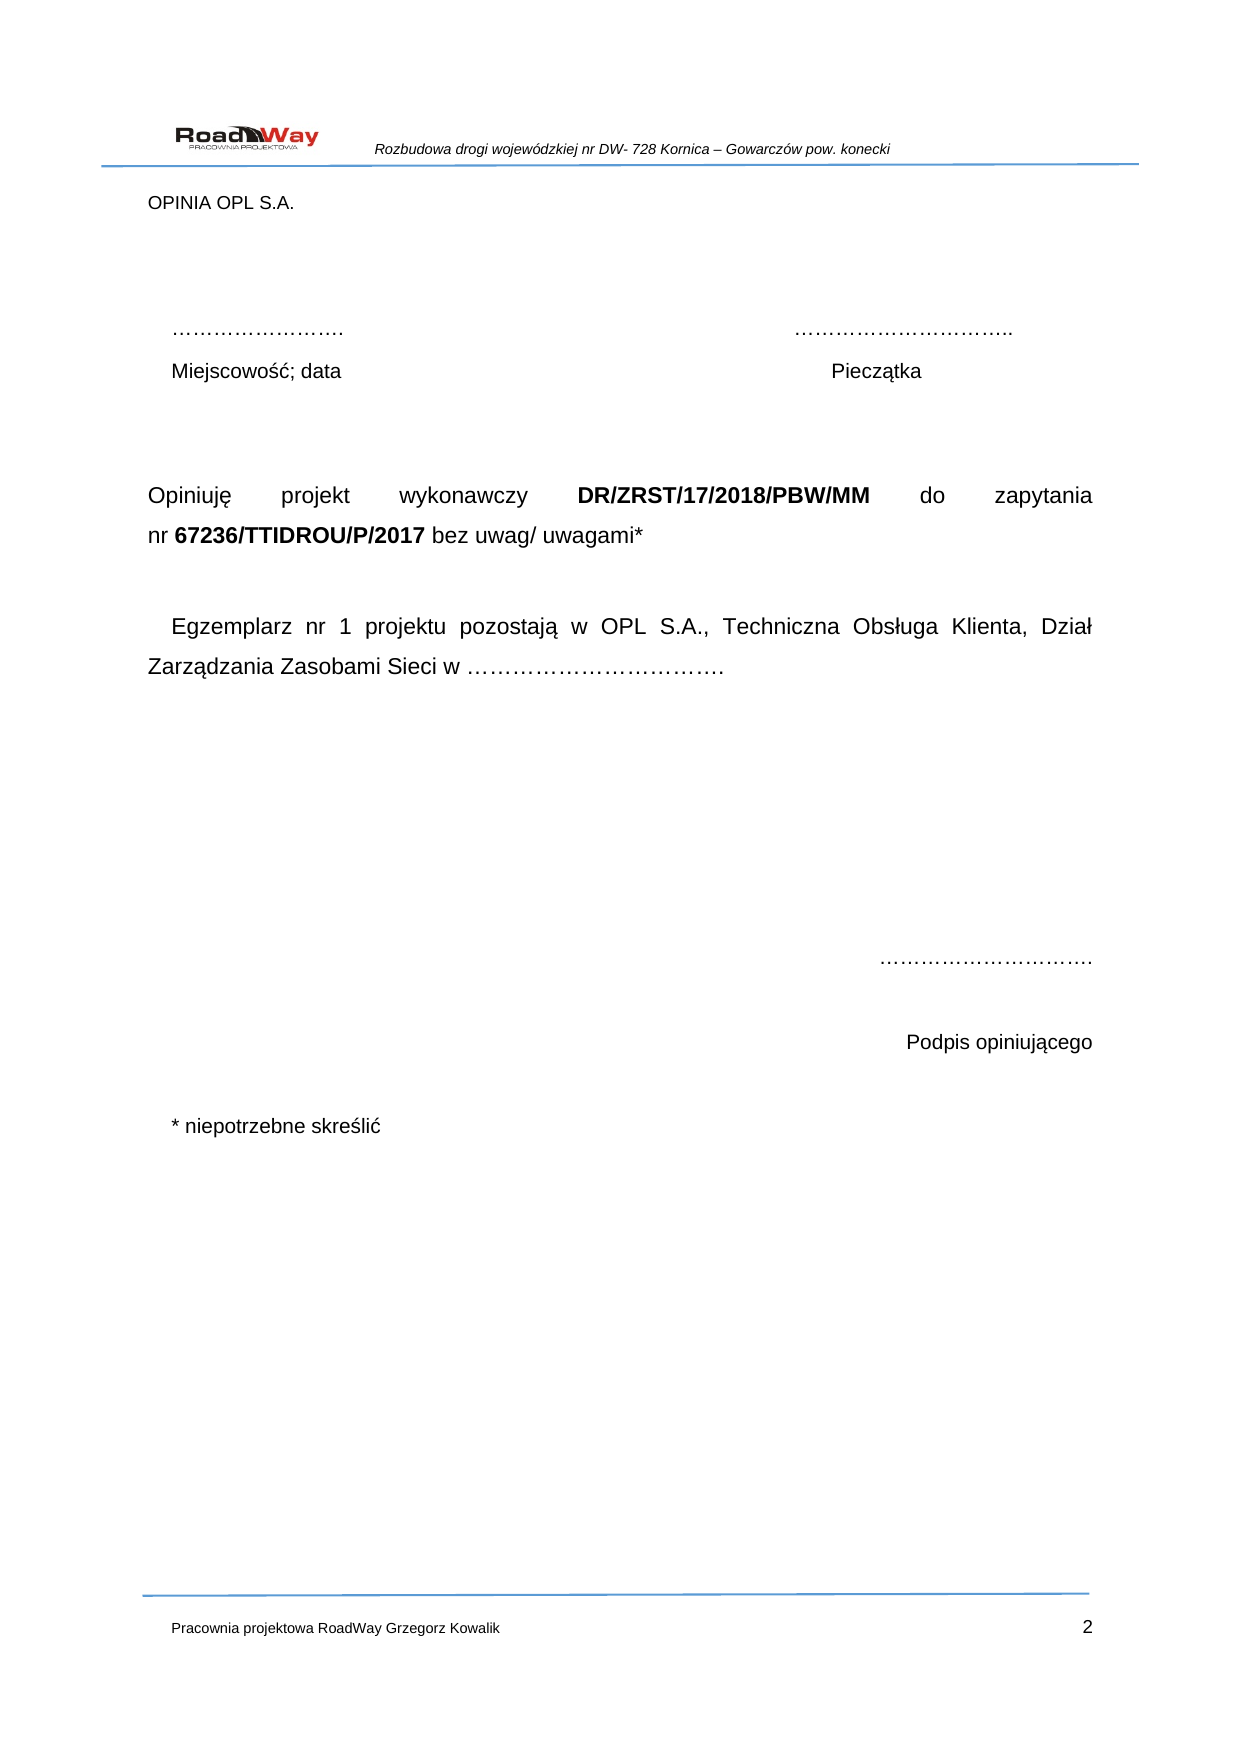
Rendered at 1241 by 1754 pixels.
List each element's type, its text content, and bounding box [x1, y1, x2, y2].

text Miejscowość; data Pieczątka [148, 358, 1093, 382]
picture [165, 110, 329, 165]
text ……………………. ………………………….. [148, 316, 1093, 340]
text * niepotrzebne skreślić [148, 1114, 1093, 1138]
text Opiniuję projekt wykonawczy DR/ZRST/17/2018/PBW/MM do zapytania nr 67236/TTIDROU/P/2017 bez uwag/ uwagami* [148, 443, 1093, 548]
text Egzemplarz nr 1 projektu pozostają w OPL S.A., Techniczna Obsługa Klienta, Dział Zarządzania Zasobami Sieci w ……………………………. [148, 613, 1093, 679]
text Podpis opiniującego [148, 1029, 1093, 1053]
text …………………………. [148, 912, 1093, 969]
text OPINIA OPL S.A. [148, 192, 1093, 213]
